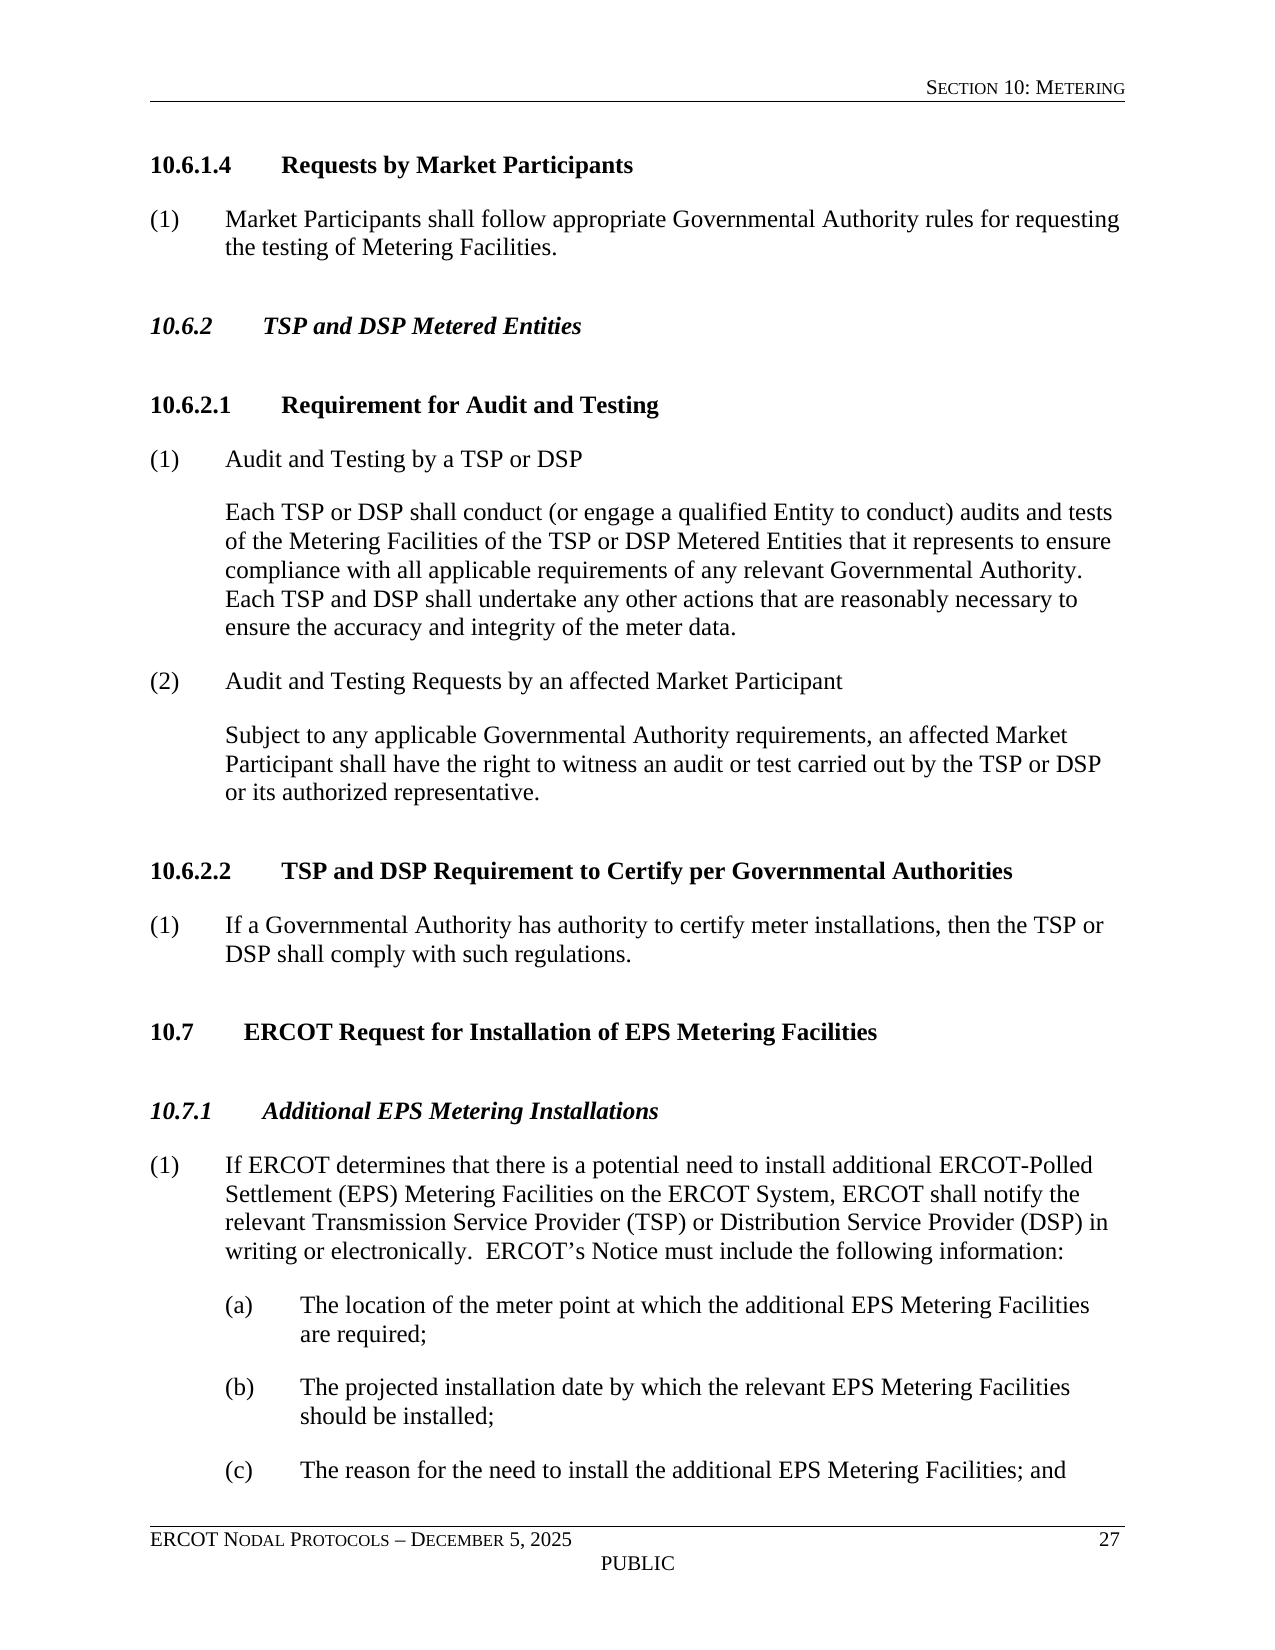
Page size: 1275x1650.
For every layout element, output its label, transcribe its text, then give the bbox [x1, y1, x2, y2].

text 10.6.1.4 Requests by Market Participants [150, 150, 1125, 179]
text (1) If ERCOT determines that there is a potential need to install additional ERCOT-Polled Settlement (EPS) Metering Facilities on the ERCOT System, ERCOT shall notify the relevant Transmission Service Provider (TSP) or Distribution Service Provider (DSP) in writing or electronically. ERCOT’s Notice must include the following information: [150, 1150, 1125, 1265]
list (2) Audit and Testing Requests by an affected Market Participant [150, 666, 1125, 695]
text 10.6.2 TSP and DSP Metered Entities [150, 311, 1125, 340]
list (a) The location of the meter point at which the additional EPS Metering Facilities are required; [225, 1290, 1125, 1347]
text 10.7.1 Additional EPS Metering Installations [150, 1096, 1125, 1125]
text 10.6.2.2 TSP and DSP Requirement to Certify per Governmental Authorities [150, 856, 1125, 885]
text 10.7 ERCOT Request for Installation of EPS Metering Facilities [150, 1017, 1125, 1046]
list (c) The reason for the need to install the additional EPS Metering Facilities; and [225, 1455, 1125, 1484]
text (1) If a Governmental Authority has authority to certify meter installations, then the TSP or DSP shall comply with such regulations. [150, 910, 1125, 967]
list Subject to any applicable Governmental Authority requirements, an affected Market Participant shall have the right to witness an audit or test carried out by the TSP or DSP or its authorized representative. [150, 720, 1125, 806]
text (1) Market Participants shall follow appropriate Governmental Authority rules for requesting the testing of Metering Facilities. [150, 204, 1125, 261]
list (1) Audit and Testing by a TSP or DSP [150, 444, 1125, 472]
list Each TSP or DSP shall conduct (or engage a qualified Entity to conduct) audits and tests of the Metering Facilities of the TSP or DSP Metered Entities that it represents to ensure compliance with all applicable requirements of any relevant Governmental Authority. Each TSP and DSP shall undertake any other actions that are reasonably necessary to ensure the accuracy and integrity of the meter data. [225, 497, 1125, 641]
list (b) The projected installation date by which the relevant EPS Metering Facilities should be installed; [225, 1372, 1125, 1430]
text 10.6.2.1 Requirement for Audit and Testing [150, 390, 1125, 419]
